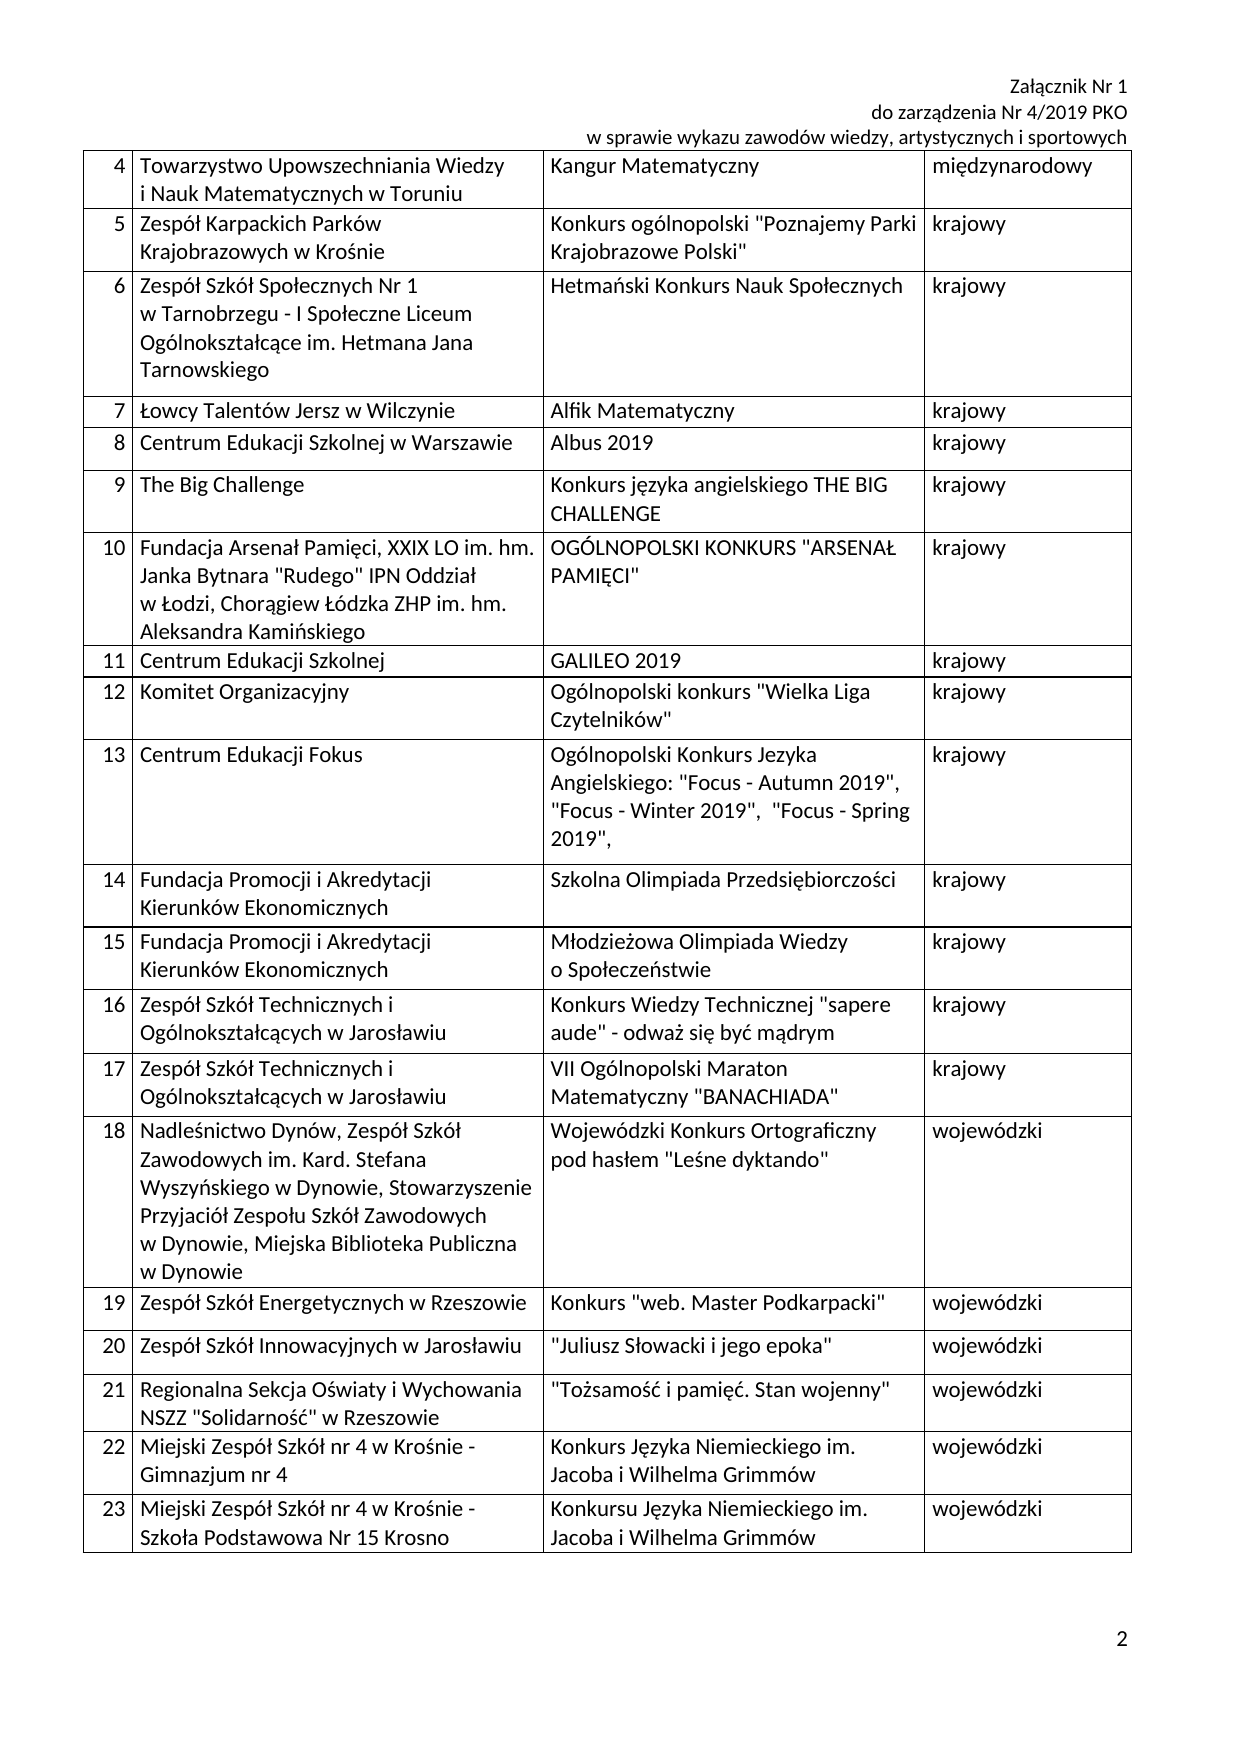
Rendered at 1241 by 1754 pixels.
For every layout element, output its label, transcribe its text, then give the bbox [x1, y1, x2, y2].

table_cell wojewódzki [925, 1331, 1131, 1374]
table_cell 19 [84, 1288, 132, 1330]
table_cell 9 [84, 471, 132, 532]
table_cell krajowy [925, 428, 1131, 469]
table_cell 15 [84, 928, 132, 989]
table_cell krajowy [925, 209, 1131, 271]
table_cell międzynarodowy [925, 151, 1131, 208]
table_cell 21 [84, 1375, 132, 1431]
table_cell 5 [84, 209, 132, 271]
table_cell GALILEO 2019 [544, 646, 924, 676]
table_cell VII Ogólnopolski Maraton Matematyczny "BANACHIADA" [544, 1054, 924, 1116]
table_cell wojewódzki [925, 1117, 1131, 1287]
table_cell Zespół Szkół Innowacyjnych w Jarosławiu [133, 1331, 543, 1374]
table_cell 8 [84, 428, 132, 469]
table_cell Wojewódzki Konkurs Ortograficzny pod hasłem "Leśne dyktando" [544, 1117, 924, 1287]
table_cell 17 [84, 1054, 132, 1116]
table_cell "Juliusz Słowacki i jego epoka" [544, 1331, 924, 1374]
table_cell Miejski Zespół Szkół nr 4 w Krośnie - Szkoła Podstawowa Nr 15 Krosno [133, 1495, 543, 1552]
table_cell 11 [84, 646, 132, 676]
table_cell Łowcy Talentów Jersz w Wilczynie [133, 397, 543, 427]
table_cell Fundacja Arsenał Pamięci, XXIX LO im. hm. Janka Bytnara "Rudego" IPN Oddział w Łodzi, Chorągiew Łódzka ZHP im. hm. Aleksandra Kamińskiego [133, 533, 543, 645]
table_cell Zespół Szkół Energetycznych w Rzeszowie [133, 1288, 543, 1330]
table_cell wojewódzki [925, 1495, 1131, 1552]
table_cell Szkolna Olimpiada Przedsiębiorczości [544, 865, 924, 926]
table_cell The Big Challenge [133, 471, 543, 532]
table_cell Ogólnopolski Konkurs Jezyka Angielskiego: "Focus - Autumn 2019", "Focus - Winter 2019", "Focus - Spring 2019", [544, 740, 924, 864]
table_cell wojewódzki [925, 1432, 1131, 1493]
table_cell Centrum Edukacji Szkolnej w Warszawie [133, 428, 543, 469]
table_cell krajowy [925, 740, 1131, 864]
table_cell wojewódzki [925, 1288, 1131, 1330]
table_cell 18 [84, 1117, 132, 1287]
table_cell krajowy [925, 865, 1131, 926]
table_cell Komitet Organizacyjny [133, 678, 543, 739]
table_cell Miejski Zespół Szkół nr 4 w Krośnie - Gimnazjum nr 4 [133, 1432, 543, 1493]
table_cell wojewódzki [925, 1375, 1131, 1431]
table_cell Fundacja Promocji i Akredytacji Kierunków Ekonomicznych [133, 865, 543, 926]
table_cell 7 [84, 397, 132, 427]
table_cell 6 [84, 272, 132, 396]
table_cell Konkurs ogólnopolski "Poznajemy Parki Krajobrazowe Polski" [544, 209, 924, 271]
table_cell 20 [84, 1331, 132, 1374]
table_cell krajowy [925, 646, 1131, 676]
table_cell Zespół Szkół Technicznych i Ogólnokształcących w Jarosławiu [133, 1054, 543, 1116]
table_cell Towarzystwo Upowszechniania Wiedzy i Nauk Matematycznych w Toruniu [133, 151, 543, 208]
table_cell 4 [84, 151, 132, 208]
table_cell krajowy [925, 533, 1131, 645]
table_cell Konkurs Wiedzy Technicznej "sapere aude" - odważ się być mądrym [544, 990, 924, 1053]
table_cell Nadleśnictwo Dynów, Zespół Szkół Zawodowych im. Kard. Stefana Wyszyńskiego w Dynowie, Stowarzyszenie Przyjaciół Zespołu Szkół Zawodowych w Dynowie, Miejska Biblioteka Publiczna w Dynowie [133, 1117, 543, 1287]
table_cell krajowy [925, 471, 1131, 532]
table_cell Kangur Matematyczny [544, 151, 924, 208]
table_cell krajowy [925, 928, 1131, 989]
table_cell krajowy [925, 1054, 1131, 1116]
table_cell Konkursu Języka Niemieckiego im. Jacoba i Wilhelma Grimmów [544, 1495, 924, 1552]
table_cell 12 [84, 678, 132, 739]
table_cell Centrum Edukacji Fokus [133, 740, 543, 864]
table_cell 22 [84, 1432, 132, 1493]
table_cell krajowy [925, 678, 1131, 739]
table_cell Zespół Karpackich Parków Krajobrazowych w Krośnie [133, 209, 543, 271]
table_cell Młodzieżowa Olimpiada Wiedzy o Społeczeństwie [544, 928, 924, 989]
table_cell Regionalna Sekcja Oświaty i Wychowania NSZZ "Solidarność" w Rzeszowie [133, 1375, 543, 1431]
table_cell 23 [84, 1495, 132, 1552]
table_cell Centrum Edukacji Szkolnej [133, 646, 543, 676]
table_cell 13 [84, 740, 132, 864]
table_cell krajowy [925, 272, 1131, 396]
table_cell Alfik Matematyczny [544, 397, 924, 427]
table_cell 14 [84, 865, 132, 926]
table_cell "Tożsamość i pamięć. Stan wojenny" [544, 1375, 924, 1431]
table_cell Hetmański Konkurs Nauk Społecznych [544, 272, 924, 396]
table_cell 10 [84, 533, 132, 645]
table_cell Konkurs "web. Master Podkarpacki" [544, 1288, 924, 1330]
table_cell Konkurs Języka Niemieckiego im. Jacoba i Wilhelma Grimmów [544, 1432, 924, 1493]
table_cell Ogólnopolski konkurs "Wielka Liga Czytelników" [544, 678, 924, 739]
table_cell Zespół Szkół Technicznych i Ogólnokształcących w Jarosławiu [133, 990, 543, 1053]
table_cell Zespół Szkół Społecznych Nr 1 w Tarnobrzegu - I Społeczne Liceum Ogólnokształcące im. Hetmana Jana Tarnowskiego [133, 272, 543, 396]
table_cell Albus 2019 [544, 428, 924, 469]
table_cell Fundacja Promocji i Akredytacji Kierunków Ekonomicznych [133, 928, 543, 989]
table_cell krajowy [925, 990, 1131, 1053]
table_cell OGÓLNOPOLSKI KONKURS "ARSENAŁ PAMIĘCI" [544, 533, 924, 645]
table_cell krajowy [925, 397, 1131, 427]
table_cell Konkurs języka angielskiego THE BIG CHALLENGE [544, 471, 924, 532]
table_cell 16 [84, 990, 132, 1053]
